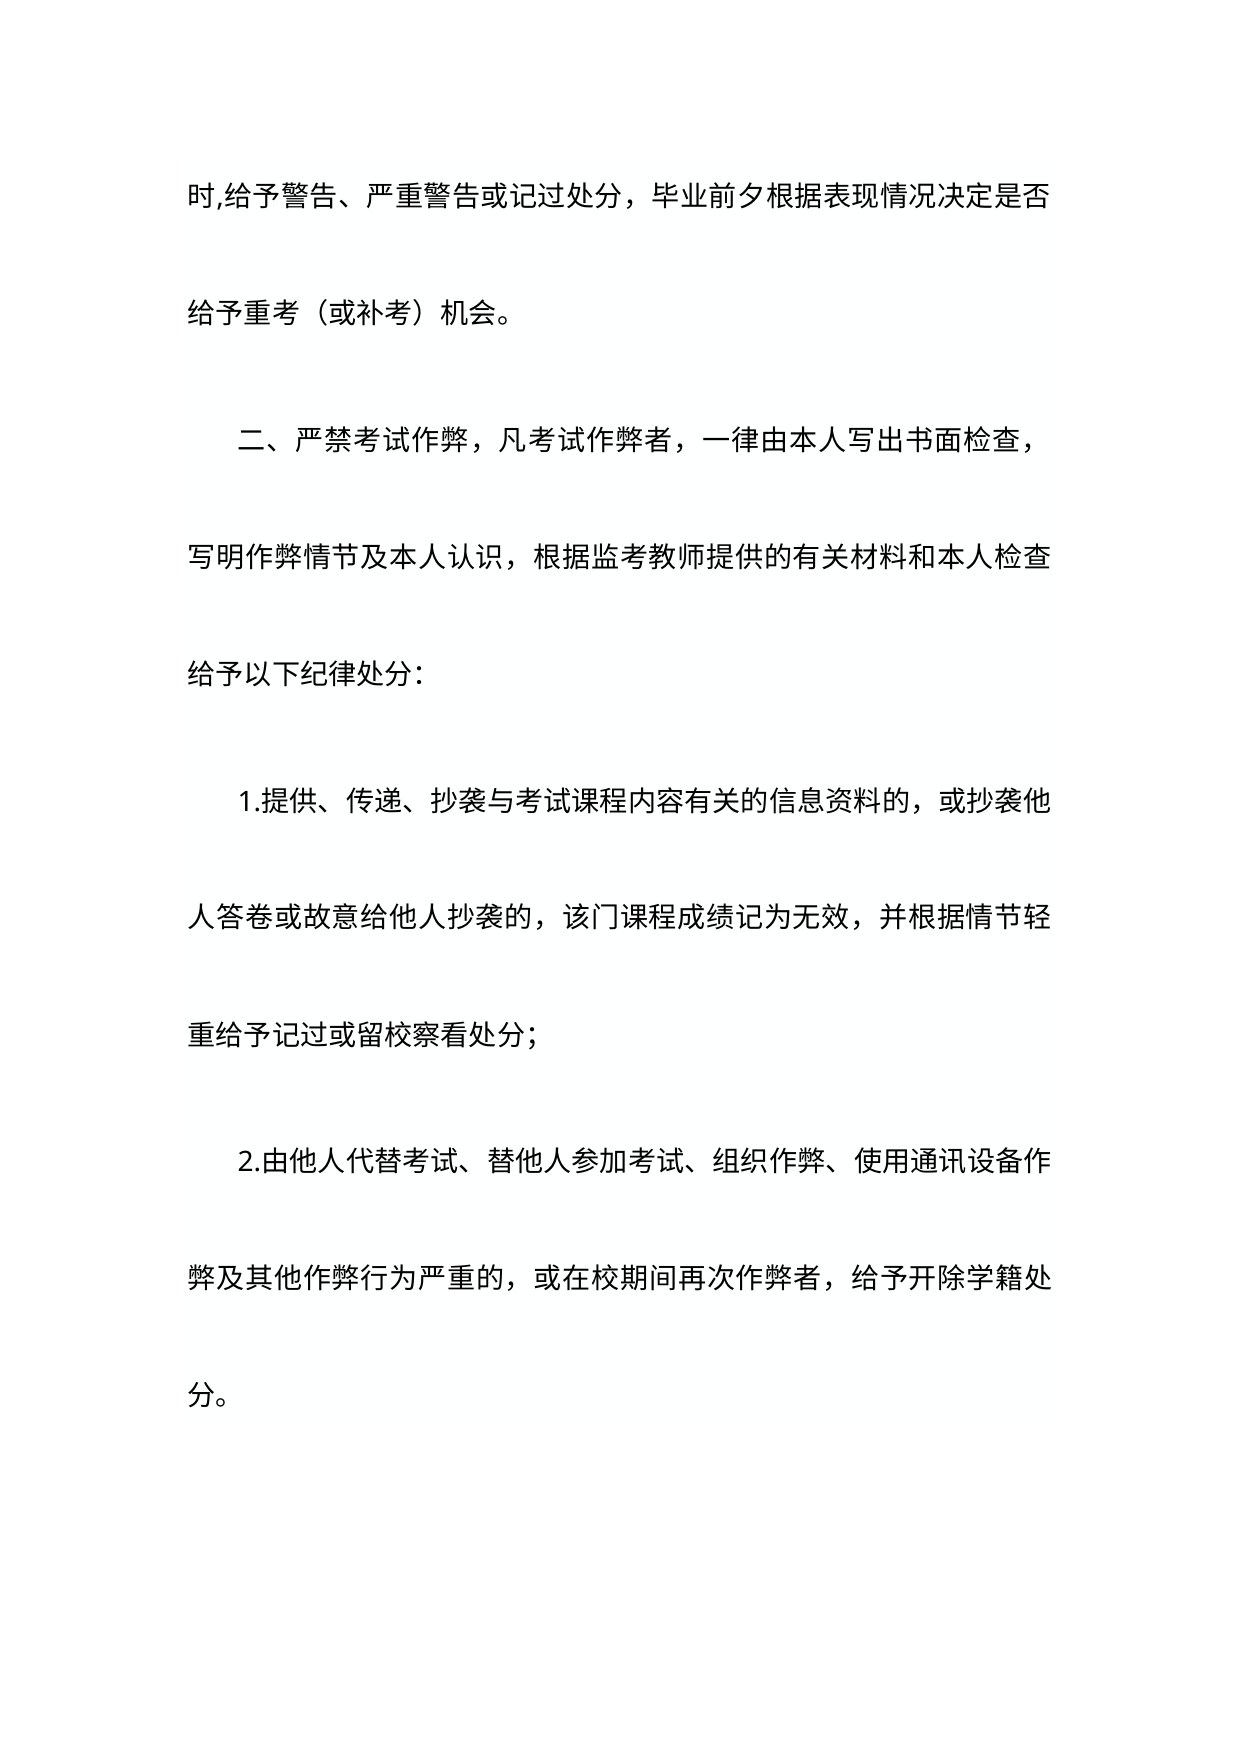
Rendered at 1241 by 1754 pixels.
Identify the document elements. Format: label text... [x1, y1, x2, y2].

text 1.提供、传递、抄袭与考试课程内容有关的信息资料的，或抄袭他人答卷或故意给他人抄袭的，该门课程成绩记为无效，并根据情节轻重给予记过或留校察看处分； [187, 766, 1053, 1065]
text 二、严禁考试作弊，凡考试作弊者，一律由本人写出书面检查，写明作弊情节及本人认识，根据监考教师提供的有关材料和本人检查给予以下纪律处分： [187, 406, 1053, 704]
text 2.由他人代替考试、替他人参加考试、组织作弊、使用通讯设备作弊及其他作弊行为严重的，或在校期间再次作弊者，给予开除学籍处分。 [187, 1127, 1053, 1426]
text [187, 162, 1053, 344]
